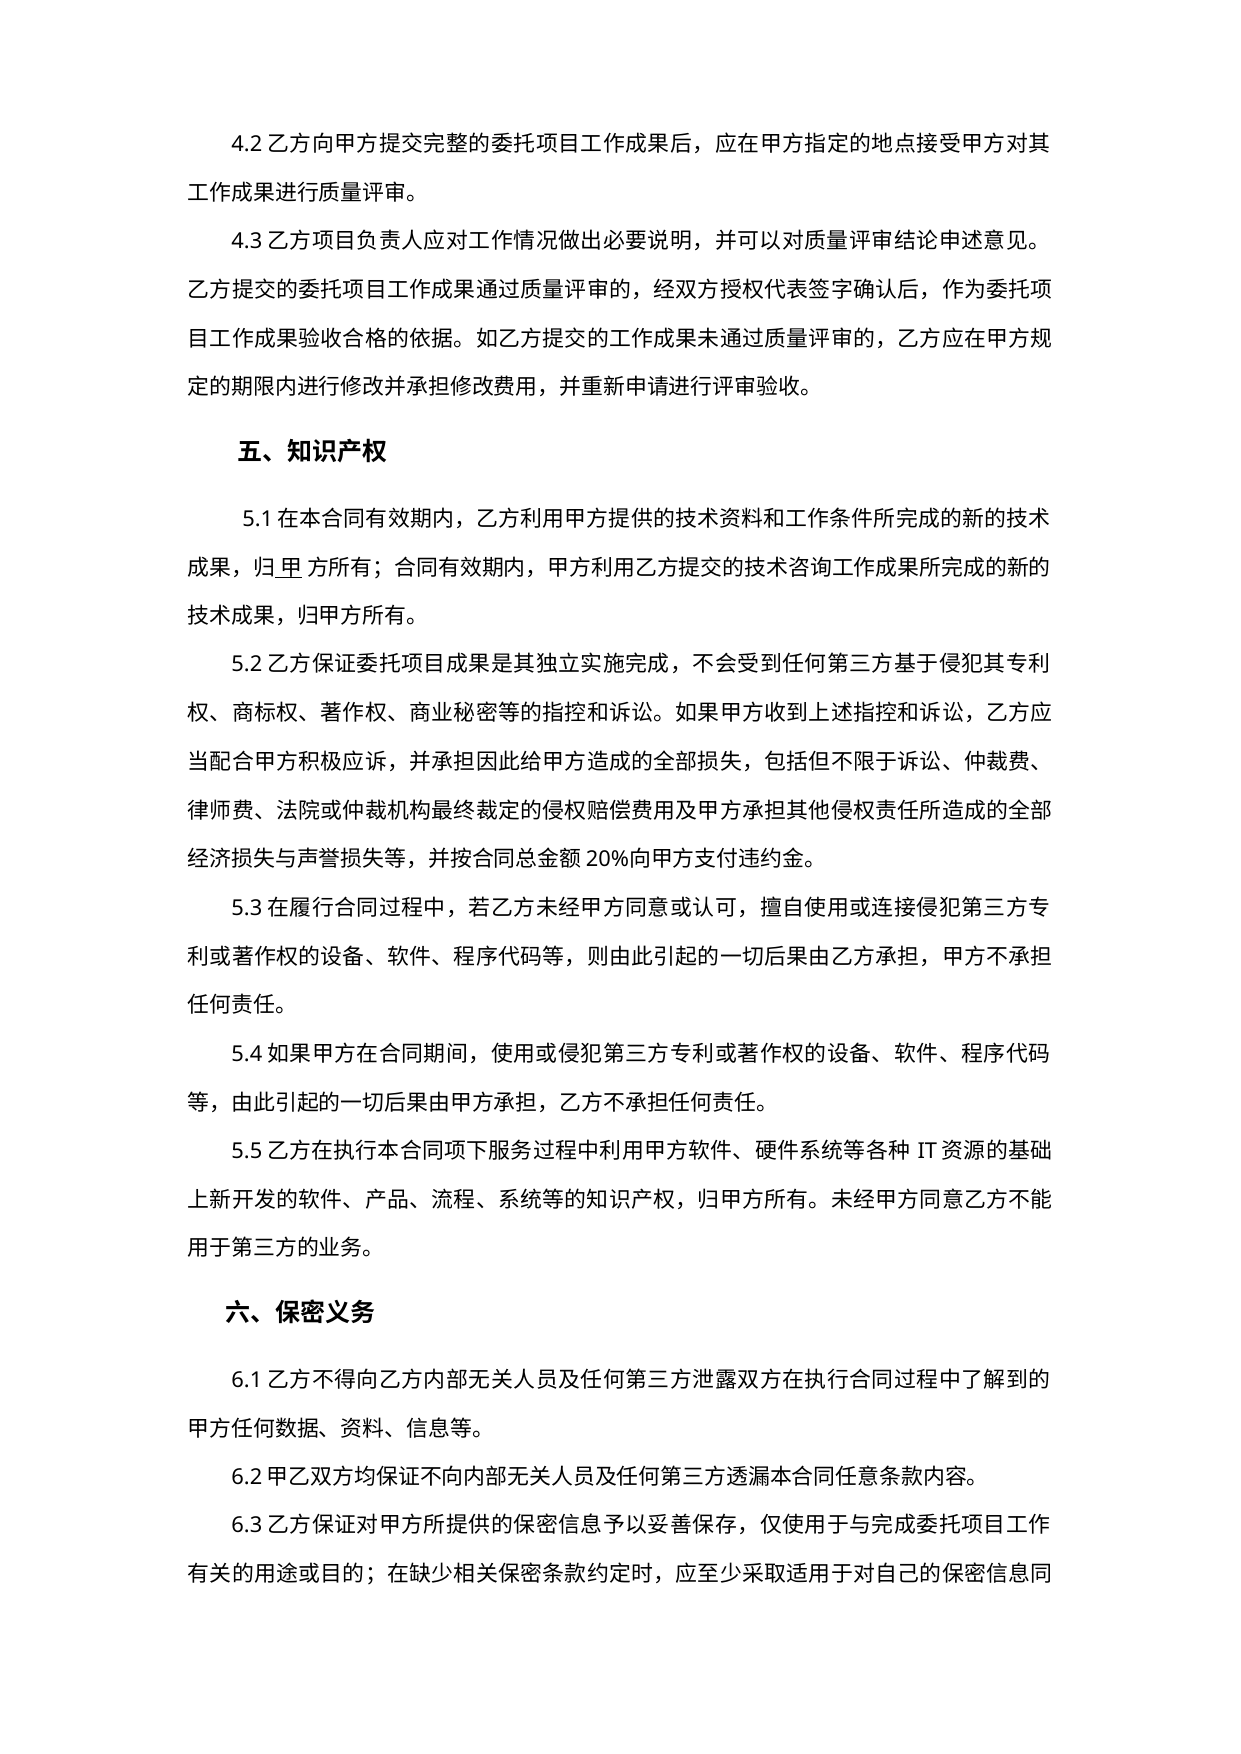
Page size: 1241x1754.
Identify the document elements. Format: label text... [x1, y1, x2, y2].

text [187, 1507, 1053, 1588]
text 6.1乙方不得向乙方内部无关人员及任何第三方泄露双方在执行合同过程中了解到的甲方任何数据、资料、信息等。 [187, 1361, 1053, 1443]
text 5.1在本合同有效期内，乙方利用甲方提供的技术资料和工作条件所完成的新的技术成果，归 甲 方所有；合同有效期内，甲方利用乙方提交的技术咨询工作成果所完成的新的技术成果，归甲方所有。 [187, 500, 1053, 630]
text 5.3在履行合同过程中，若乙方未经甲方同意或认可，擅自使用或连接侵犯第三方专利或著作权的设备、软件、程序代码等，则由此引起的一切后果由乙方承担，甲方不承担任何责任。 [187, 889, 1053, 1019]
text 5.5乙方在执行本合同项下服务过程中利用甲方软件、硬件系统等各种IT资源的基础上新开发的软件、产品、流程、系统等的知识产权，归甲方所有。未经甲方同意乙方不能用于第三方的业务。 [187, 1132, 1053, 1262]
text 五、知识产权 [187, 417, 1053, 482]
text 4.2乙方向甲方提交完整的委托项目工作成果后，应在甲方指定的地点接受甲方对其工作成果进行质量评审。 [187, 126, 1053, 207]
text 5.4如果甲方在合同期间，使用或侵犯第三方专利或著作权的设备、软件、程序代码等，由此引起的一切后果由甲方承担，乙方不承担任何责任。 [187, 1035, 1053, 1117]
text 4.3乙方项目负责人应对工作情况做出必要说明，并可以对质量评审结论申述意见。乙方提交的委托项目工作成果通过质量评审的，经双方授权代表签字确认后，作为委托项目工作成果验收合格的依据。如乙方提交的工作成果未通过质量评审的，乙方应在甲方规定的期限内进行修改并承担修改费用，并重新申请进行评审验收。 [187, 223, 1053, 401]
text 6.2甲乙双方均保证不向内部无关人员及任何第三方透漏本合同任意条款内容。 [187, 1458, 1053, 1491]
text 六、保密义务 [187, 1278, 1053, 1343]
text 5.2乙方保证委托项目成果是其独立实施完成，不会受到任何第三方基于侵犯其专利权、商标权、著作权、商业秘密等的指控和诉讼。如果甲方收到上述指控和诉讼，乙方应当配合甲方积极应诉，并承担因此给甲方造成的全部损失，包括但不限于诉讼、仲裁费、律师费、法院或仲裁机构最终裁定的侵权赔偿费用及甲方承担其他侵权责任所造成的全部经济损失与声誉损失等，并按合同总金额20%向甲方支付违约金。 [187, 646, 1053, 874]
